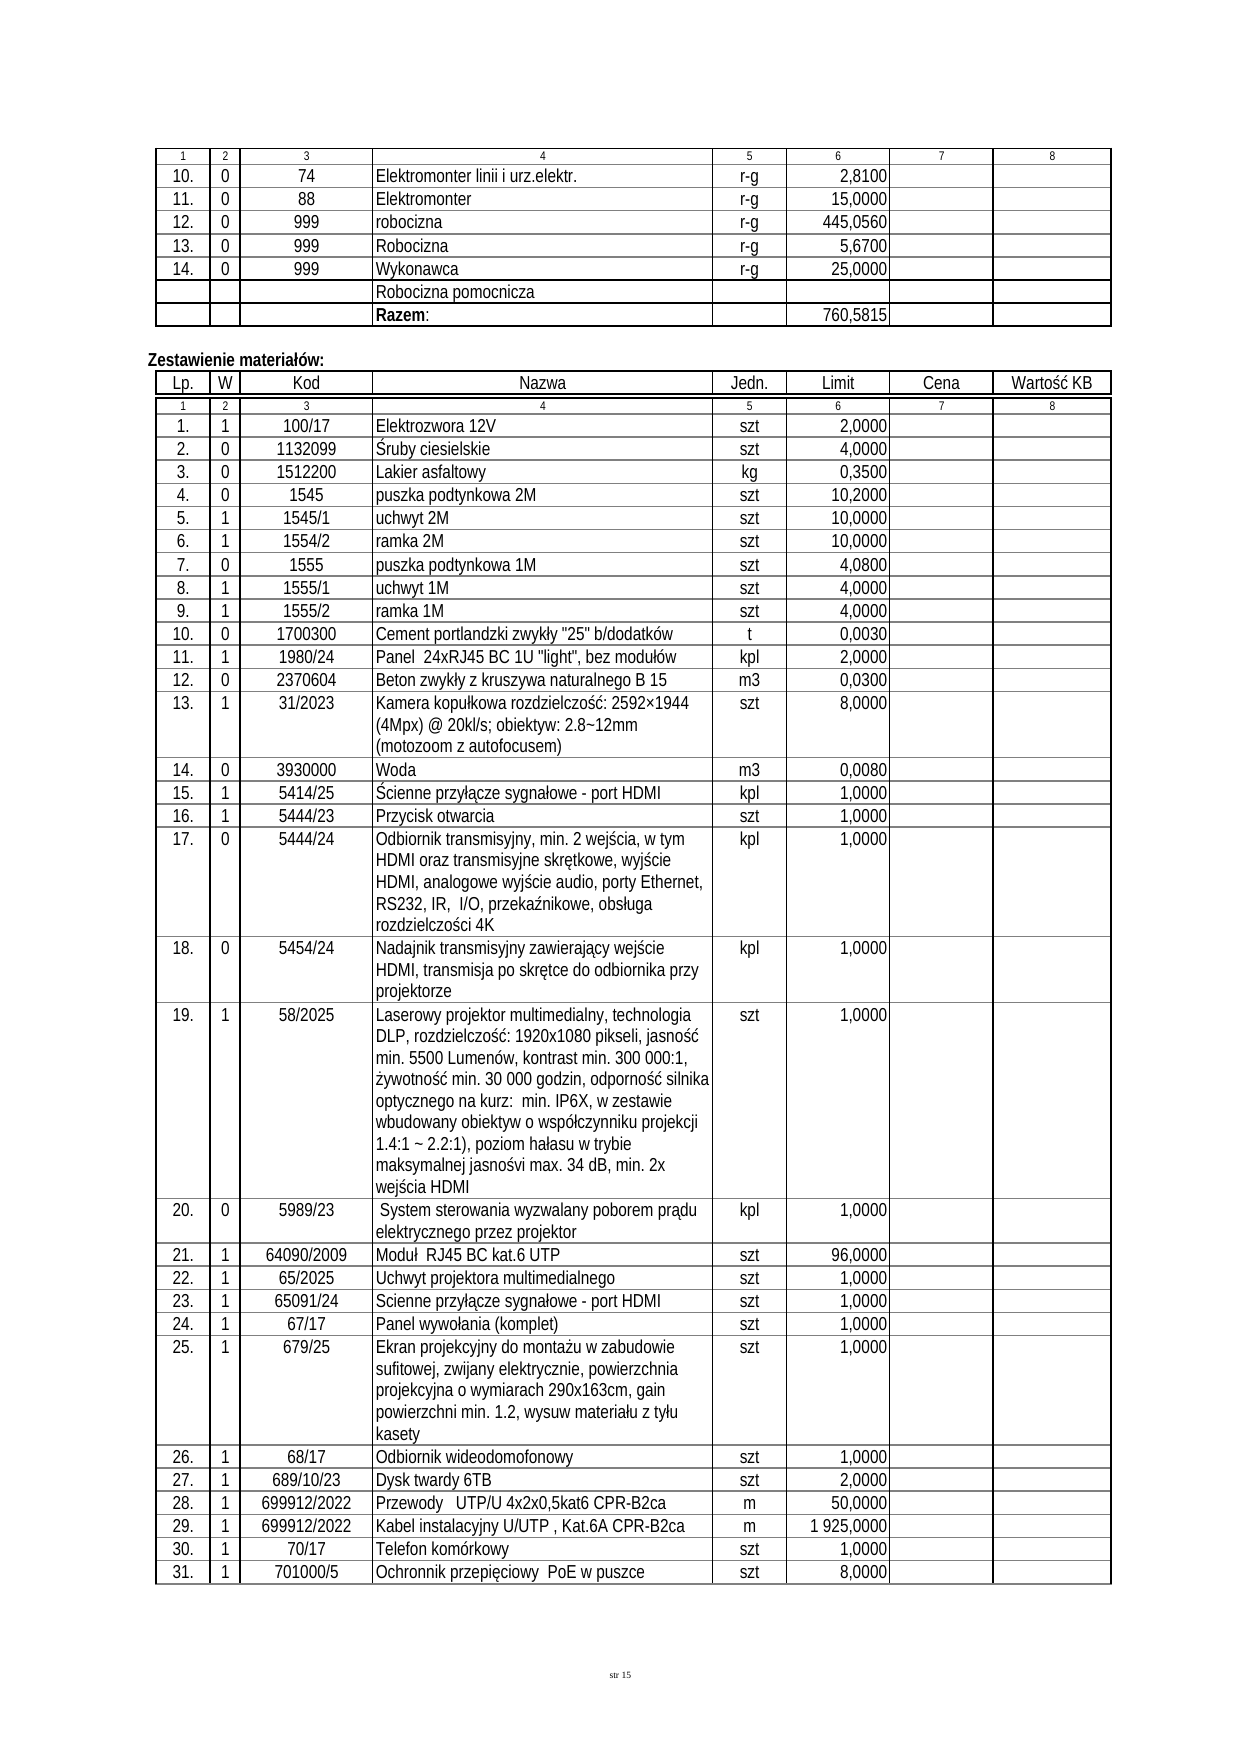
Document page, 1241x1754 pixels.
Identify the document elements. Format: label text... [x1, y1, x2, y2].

table_cell 4. [157, 484, 209, 506]
table_cell [994, 553, 1110, 575]
table_cell m3 [713, 758, 786, 780]
table_cell 31/2023 [241, 692, 372, 757]
table_cell [890, 600, 992, 621]
table_cell 14. [157, 258, 209, 279]
table_cell [994, 782, 1110, 803]
table_cell 18. [157, 937, 209, 1002]
table_cell ramka 2M [373, 530, 712, 552]
table_cell 16. [157, 805, 209, 826]
table_cell szt [713, 415, 786, 436]
table_cell [994, 646, 1110, 667]
table_cell kpl [713, 937, 786, 1002]
table_header 6 [787, 399, 889, 413]
table_cell [890, 258, 992, 279]
table_cell kpl [713, 646, 786, 667]
table_cell [994, 530, 1110, 552]
table_header 5 [713, 399, 786, 413]
table_header Jedn. [713, 372, 786, 393]
table_cell 0 [211, 623, 239, 644]
table_cell 1132099 [241, 438, 372, 459]
table_cell 1,0000 [787, 782, 889, 803]
table_cell [994, 235, 1110, 256]
table_cell 5414/25 [241, 782, 372, 803]
table_cell [994, 461, 1110, 482]
table_cell puszka podtynkowa 1M [373, 553, 712, 575]
table_cell Nadajnik transmisyjny zawierający wejście HDMI, transmisja po skrętce do odbiornika przy projektorze [373, 937, 712, 1002]
table_cell [890, 1446, 992, 1467]
table_cell [890, 1244, 992, 1265]
table_cell 3930000 [241, 758, 372, 780]
table_cell 13. [157, 235, 209, 256]
table_cell [994, 1244, 1110, 1265]
table_cell 1545 [241, 484, 372, 506]
table_cell Ochronnik przepięciowy PoE w puszce [373, 1561, 712, 1583]
table_cell 0 [211, 211, 239, 233]
table_cell 0 [211, 553, 239, 575]
table_cell [890, 577, 992, 598]
table_cell [890, 1492, 992, 1513]
table_cell [890, 1538, 992, 1560]
table_cell 1 [211, 1244, 239, 1265]
table_cell szt [713, 600, 786, 621]
table_cell 1,0000 [787, 1290, 889, 1312]
table_cell 0 [211, 258, 239, 279]
table_cell 0,3500 [787, 461, 889, 482]
table_cell robocizna [373, 211, 712, 233]
table_cell 1555/2 [241, 600, 372, 621]
table_header Kod [241, 372, 372, 393]
table_cell [994, 415, 1110, 436]
table_cell szt [713, 1446, 786, 1467]
table_cell [890, 758, 992, 780]
table_header 1 [157, 399, 209, 413]
table_cell [994, 600, 1110, 621]
table_cell [994, 258, 1110, 279]
table_cell 29. [157, 1515, 209, 1537]
table_cell [890, 165, 992, 187]
table_cell 31. [157, 1561, 209, 1583]
table_cell 1 [211, 805, 239, 826]
table_cell szt [713, 1313, 786, 1335]
table_cell [890, 805, 992, 826]
table_cell 1,0000 [787, 1446, 889, 1467]
table_cell 1 [211, 782, 239, 803]
table_cell 0,0080 [787, 758, 889, 780]
table_cell 2,0000 [787, 646, 889, 667]
table_cell [994, 1003, 1110, 1197]
text Zestawienie materiałów: [148, 348, 1093, 370]
table_cell m3 [713, 669, 786, 691]
table_cell 1 [211, 1492, 239, 1513]
table_cell 0 [211, 937, 239, 1002]
table_cell 4,0000 [787, 577, 889, 598]
table_cell [890, 530, 992, 552]
table_cell 8,0000 [787, 692, 889, 757]
table_cell [890, 1313, 992, 1335]
table_cell 15,0000 [787, 188, 889, 210]
table_cell 24. [157, 1313, 209, 1335]
table_cell Panel 24xRJ45 BC 1U "light", bez modułów [373, 646, 712, 667]
table_header 3 [241, 149, 372, 163]
table_cell 0 [211, 484, 239, 506]
table_cell 0 [211, 828, 239, 936]
table_cell 689/10/23 [241, 1469, 372, 1490]
table_cell 1 [211, 1336, 239, 1444]
table_cell 1 [211, 1446, 239, 1467]
table_cell 1,0000 [787, 1336, 889, 1444]
table_cell 1,0000 [787, 828, 889, 936]
table_cell 699912/2022 [241, 1515, 372, 1537]
table_cell 58/2025 [241, 1003, 372, 1197]
table_cell [890, 507, 992, 529]
table_cell 0 [211, 188, 239, 210]
table_cell 699912/2022 [241, 1492, 372, 1513]
table_cell 10. [157, 165, 209, 187]
table_cell 445,0560 [787, 211, 889, 233]
table_cell [713, 281, 786, 302]
table_cell 1980/24 [241, 646, 372, 667]
table_cell [890, 828, 992, 936]
table_cell 2. [157, 438, 209, 459]
table_cell 7. [157, 553, 209, 575]
table_cell 1700300 [241, 623, 372, 644]
table_cell Razem: [373, 304, 712, 325]
table_cell r-g [713, 188, 786, 210]
table_cell Odbiornik wideodomofonowy [373, 1446, 712, 1467]
table_cell 30. [157, 1538, 209, 1560]
table_cell [890, 669, 992, 691]
table_cell 4,0000 [787, 600, 889, 621]
table_cell 64090/2009 [241, 1244, 372, 1265]
table_cell 23. [157, 1290, 209, 1312]
table_cell 0 [211, 165, 239, 187]
table_cell 760,5815 [787, 304, 889, 325]
table_cell 10,0000 [787, 530, 889, 552]
table_cell 9. [157, 600, 209, 621]
table_header 6 [787, 149, 889, 163]
table_cell [890, 484, 992, 506]
table_cell Laserowy projektor multimedialny, technologia DLP, rozdzielczość: 1920x1080 pikseli, jasność min. 5500 Lumenów, kontrast min. 300 000:1, żywotność min. 30 000 godzin, odporność silnika optycznego na kurz: min. IP6X, w zestawie wbudowany obiektyw o współczynniku projekcji 1.4:1 ~ 2.2:1), poziom hałasu w trybie maksymalnej jasnośvi max. 34 dB, min. 2x wejścia HDMI [373, 1003, 712, 1197]
table_cell [157, 304, 209, 325]
table_cell uchwyt 2M [373, 507, 712, 529]
table_cell szt [713, 507, 786, 529]
table_header Limit [787, 372, 889, 393]
table_cell 0 [211, 235, 239, 256]
table_cell Dysk twardy 6TB [373, 1469, 712, 1490]
table_cell [157, 281, 209, 302]
table_cell szt [713, 553, 786, 575]
table_cell Przycisk otwarcia [373, 805, 712, 826]
table_cell 3. [157, 461, 209, 482]
table_cell 25. [157, 1336, 209, 1444]
table_cell 1 [211, 1515, 239, 1537]
table_cell 17. [157, 828, 209, 936]
table_cell [994, 758, 1110, 780]
table_cell 1 [211, 646, 239, 667]
table_cell [994, 1199, 1110, 1242]
table_cell 1554/2 [241, 530, 372, 552]
table_cell Cement portlandzki zwykły "25" b/dodatków [373, 623, 712, 644]
table_cell 5444/24 [241, 828, 372, 936]
table_cell szt [713, 1267, 786, 1288]
table_cell 5444/23 [241, 805, 372, 826]
table_cell Śruby ciesielskie [373, 438, 712, 459]
table_cell Ścienne przyłącze sygnałowe - port HDMI [373, 782, 712, 803]
table_cell [890, 1469, 992, 1490]
table_cell kpl [713, 1199, 786, 1242]
table_cell 1,0000 [787, 1199, 889, 1242]
table_cell 4,0000 [787, 438, 889, 459]
table_cell szt [713, 1290, 786, 1312]
table_cell szt [713, 1469, 786, 1490]
table_cell [994, 577, 1110, 598]
table_cell Elektromonter linii i urz.elektr. [373, 165, 712, 187]
table_cell [211, 281, 239, 302]
table_cell [890, 211, 992, 233]
table_cell 100/17 [241, 415, 372, 436]
table_cell 74 [241, 165, 372, 187]
table_cell 1 [211, 1313, 239, 1335]
table_cell 70/17 [241, 1538, 372, 1560]
table_cell r-g [713, 258, 786, 279]
table_cell Uchwyt projektora multimedialnego [373, 1267, 712, 1288]
table_cell 21. [157, 1244, 209, 1265]
table_cell [890, 782, 992, 803]
table_header 7 [890, 399, 992, 413]
table_cell 2,0000 [787, 415, 889, 436]
table_cell szt [713, 1561, 786, 1583]
table_cell 0 [211, 669, 239, 691]
table_cell [994, 1469, 1110, 1490]
table_cell 6. [157, 530, 209, 552]
table_cell Elektrozwora 12V [373, 415, 712, 436]
table_cell 10. [157, 623, 209, 644]
table_cell 15. [157, 782, 209, 803]
table_cell szt [713, 577, 786, 598]
table_cell [994, 1561, 1110, 1583]
table_cell 1 [211, 1469, 239, 1490]
table_cell 679/25 [241, 1336, 372, 1444]
table_header Lp. [157, 372, 209, 393]
table_cell 1 [211, 1003, 239, 1197]
table_cell Lakier asfaltowy [373, 461, 712, 482]
table_cell 11. [157, 646, 209, 667]
table_cell [994, 1267, 1110, 1288]
table_cell t [713, 623, 786, 644]
table_cell 68/17 [241, 1446, 372, 1467]
table_cell [713, 304, 786, 325]
table_cell [890, 235, 992, 256]
table_cell 27. [157, 1469, 209, 1490]
table_cell 0,0030 [787, 623, 889, 644]
table_header 5 [713, 149, 786, 163]
table_cell 0,0300 [787, 669, 889, 691]
table_cell uchwyt 1M [373, 577, 712, 598]
table_cell 8,0000 [787, 1561, 889, 1583]
table_cell 999 [241, 211, 372, 233]
table_cell [890, 438, 992, 459]
table_cell System sterowania wyzwalany poborem prądu elektrycznego przez projektor [373, 1199, 712, 1242]
table_cell [994, 1446, 1110, 1467]
table_cell 12. [157, 211, 209, 233]
table_cell [241, 281, 372, 302]
table_cell 22. [157, 1267, 209, 1288]
table_cell [994, 1313, 1110, 1335]
table_cell m [713, 1515, 786, 1537]
table_cell [994, 937, 1110, 1002]
table_cell Robocizna [373, 235, 712, 256]
table_cell [994, 1515, 1110, 1537]
table_cell 1,0000 [787, 1313, 889, 1335]
table_header Cena [890, 372, 992, 393]
table_cell 8. [157, 577, 209, 598]
table_cell ramka 1M [373, 600, 712, 621]
table_cell Ekran projekcyjny do montażu w zabudowie sufitowej, zwijany elektrycznie, powierzchnia projekcyjna o wymiarach 290x163cm, gain powierzchni min. 1.2, wysuw materiału z tyłu kasety [373, 1336, 712, 1444]
table_cell [994, 165, 1110, 187]
table_cell [890, 623, 992, 644]
table_cell 1 [211, 507, 239, 529]
table_cell Moduł RJ45 BC kat.6 UTP [373, 1244, 712, 1265]
table_header Wartość KB [994, 372, 1110, 393]
table_cell 1555/1 [241, 577, 372, 598]
table_header 4 [373, 149, 712, 163]
table_cell 88 [241, 188, 372, 210]
table_cell r-g [713, 235, 786, 256]
table_cell 2,8100 [787, 165, 889, 187]
table_cell [994, 211, 1110, 233]
table_cell 999 [241, 235, 372, 256]
table_cell 28. [157, 1492, 209, 1513]
table_cell [994, 805, 1110, 826]
table_cell szt [713, 530, 786, 552]
table_cell [787, 281, 889, 302]
table_cell 1,0000 [787, 937, 889, 1002]
table_cell 67/17 [241, 1313, 372, 1335]
table_cell r-g [713, 211, 786, 233]
table_cell 19. [157, 1003, 209, 1197]
table_header 3 [241, 399, 372, 413]
table_cell [890, 553, 992, 575]
table_cell [890, 188, 992, 210]
table_cell 1,0000 [787, 805, 889, 826]
table_cell szt [713, 484, 786, 506]
table_cell 1 [211, 1290, 239, 1312]
table_cell 65/2025 [241, 1267, 372, 1288]
table_cell 0 [211, 461, 239, 482]
table_cell 1 [211, 415, 239, 436]
table_cell [994, 438, 1110, 459]
table_header 2 [211, 149, 239, 163]
table_cell [994, 623, 1110, 644]
table_cell [890, 304, 992, 325]
table_cell 1 [211, 1561, 239, 1583]
table_header 8 [994, 149, 1110, 163]
table_cell m [713, 1492, 786, 1513]
table_cell 96,0000 [787, 1244, 889, 1265]
table_cell 5989/23 [241, 1199, 372, 1242]
table_cell [994, 1336, 1110, 1444]
table_cell 1 [211, 600, 239, 621]
table_cell szt [713, 438, 786, 459]
table_cell kg [713, 461, 786, 482]
table_cell [994, 692, 1110, 757]
table_header 7 [890, 149, 992, 163]
table_cell puszka podtynkowa 2M [373, 484, 712, 506]
table_cell [994, 669, 1110, 691]
table_cell [994, 828, 1110, 936]
table_cell [994, 304, 1110, 325]
table_cell [890, 281, 992, 302]
table_cell Woda [373, 758, 712, 780]
table_cell 5,6700 [787, 235, 889, 256]
table_cell 1 [211, 1538, 239, 1560]
table_cell 1 [211, 577, 239, 598]
table_cell 1,0000 [787, 1267, 889, 1288]
table_header W [211, 372, 239, 393]
table_cell 50,0000 [787, 1492, 889, 1513]
table_cell 11. [157, 188, 209, 210]
table_cell szt [713, 805, 786, 826]
table_cell [994, 484, 1110, 506]
table_cell kpl [713, 782, 786, 803]
table_cell 14. [157, 758, 209, 780]
table_cell 0 [211, 758, 239, 780]
table_cell [994, 281, 1110, 302]
table_cell 999 [241, 258, 372, 279]
table_cell Elektromonter [373, 188, 712, 210]
table_cell [890, 1561, 992, 1583]
table_cell szt [713, 1336, 786, 1444]
table_cell [994, 1290, 1110, 1312]
table_cell Beton zwykły z kruszywa naturalnego B 15 [373, 669, 712, 691]
table_cell [211, 304, 239, 325]
table_cell 1 [211, 692, 239, 757]
table_cell szt [713, 692, 786, 757]
table_cell Robocizna pomocnicza [373, 281, 712, 302]
table_cell [890, 461, 992, 482]
table_cell 1,0000 [787, 1538, 889, 1560]
table_cell 2370604 [241, 669, 372, 691]
table_cell [994, 1492, 1110, 1513]
table_cell [890, 692, 992, 757]
table_cell 1 925,0000 [787, 1515, 889, 1537]
table_cell 65091/24 [241, 1290, 372, 1312]
table_cell 5454/24 [241, 937, 372, 1002]
table_cell 1,0000 [787, 1003, 889, 1197]
table_cell szt [713, 1003, 786, 1197]
table_cell [890, 415, 992, 436]
table_header 1 [157, 149, 209, 163]
table_cell Panel wywołania (komplet) [373, 1313, 712, 1335]
table_cell 10,2000 [787, 484, 889, 506]
table_cell [994, 188, 1110, 210]
table_cell [890, 1290, 992, 1312]
table_header 2 [211, 399, 239, 413]
table_cell 2,0000 [787, 1469, 889, 1490]
table_cell 1. [157, 415, 209, 436]
table_cell Przewody UTP/U 4x2x0,5kat6 CPR-B2ca [373, 1492, 712, 1513]
table_cell 0 [211, 438, 239, 459]
table_cell 26. [157, 1446, 209, 1467]
table_cell [890, 1336, 992, 1444]
table_cell 701000/5 [241, 1561, 372, 1583]
table_cell 4,0800 [787, 553, 889, 575]
table_cell szt [713, 1244, 786, 1265]
table_cell [890, 1515, 992, 1537]
table_cell 1555 [241, 553, 372, 575]
table_header 4 [373, 399, 712, 413]
table_cell [890, 1199, 992, 1242]
table_cell 10,0000 [787, 507, 889, 529]
table_cell 20. [157, 1199, 209, 1242]
table_cell r-g [713, 165, 786, 187]
table_cell [994, 507, 1110, 529]
table_cell 1545/1 [241, 507, 372, 529]
table_cell 1512200 [241, 461, 372, 482]
table_cell szt [713, 1538, 786, 1560]
table_header 8 [994, 399, 1110, 413]
table_cell kpl [713, 828, 786, 936]
table_cell Scienne przyłącze sygnałowe - port HDMI [373, 1290, 712, 1312]
table_cell 0 [211, 1199, 239, 1242]
table_cell 13. [157, 692, 209, 757]
table_cell [994, 1538, 1110, 1560]
table_cell Wykonawca [373, 258, 712, 279]
table_cell 1 [211, 530, 239, 552]
table_cell [890, 1267, 992, 1288]
table_cell [890, 937, 992, 1002]
table_header Nazwa [373, 372, 712, 393]
table_cell 25,0000 [787, 258, 889, 279]
table_cell [890, 1003, 992, 1197]
table_cell [241, 304, 372, 325]
table_cell 1 [211, 1267, 239, 1288]
table_cell Kamera kopułkowa rozdzielczość: 2592×1944 (4Mpx) @ 20kl/s; obiektyw: 2.8~12mm (motozoom z autofocusem) [373, 692, 712, 757]
table_cell Telefon komórkowy [373, 1538, 712, 1560]
table_cell 5. [157, 507, 209, 529]
table_cell Kabel instalacyjny U/UTP , Kat.6A CPR-B2ca [373, 1515, 712, 1537]
table_cell Odbiornik transmisyjny, min. 2 wejścia, w tym HDMI oraz transmisyjne skrętkowe, wyjście HDMI, analogowe wyjście audio, porty Ethernet, RS232, IR, I/O, przekaźnikowe, obsługa rozdzielczości 4K [373, 828, 712, 936]
table_cell 12. [157, 669, 209, 691]
table_cell [890, 646, 992, 667]
